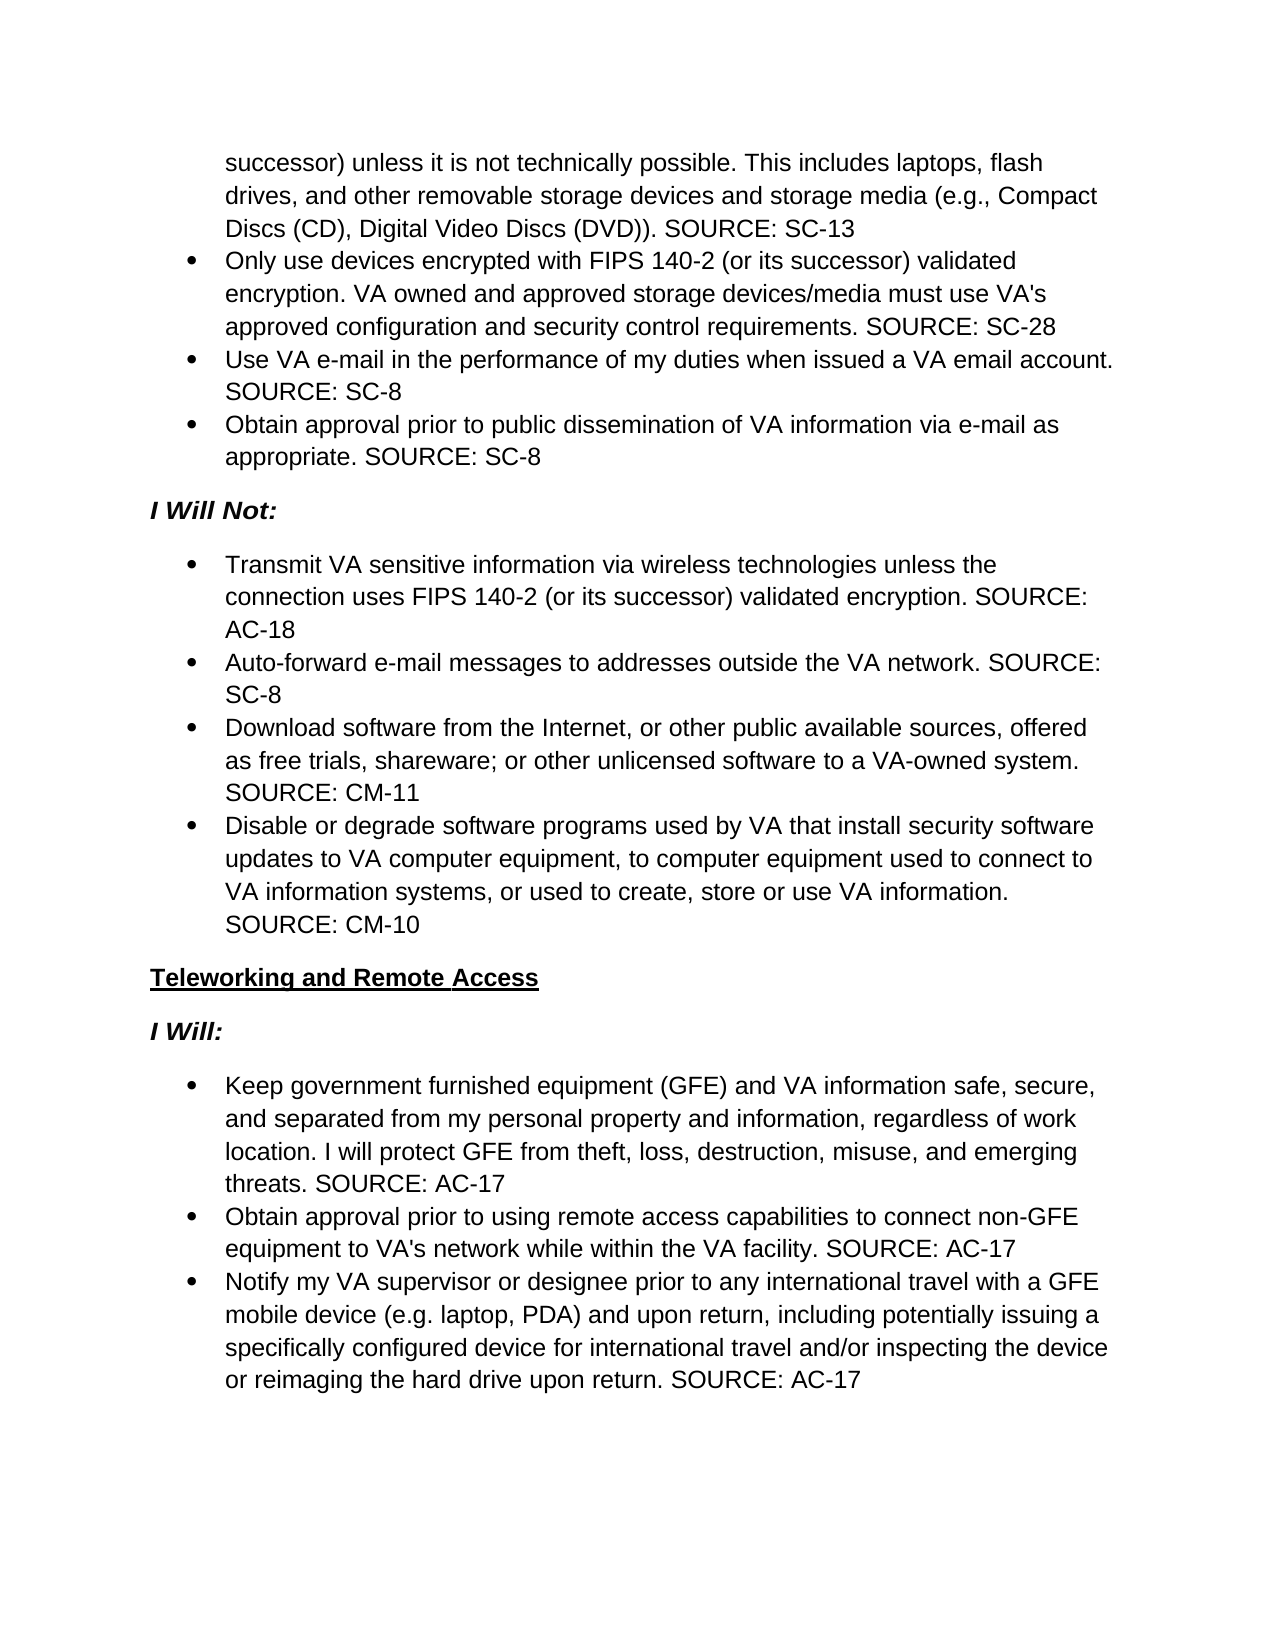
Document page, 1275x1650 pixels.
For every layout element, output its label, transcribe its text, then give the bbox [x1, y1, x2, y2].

list Obtain approval prior to using remote access capabilities to connect non-GFE equipment to VA's network while within the VA facility. SOURCE: AC-17 [187, 1202, 1082, 1263]
list Notify my VA supervisor or designee prior to any international travel with a GFE mobile device (e.g. laptop, PDA) and upon return, including potentially issuing a specifically configured device for international travel and/or inspecting the device or reimaging the hard drive upon return. SOURCE: AC-17 [187, 1267, 1111, 1394]
list Use VA e-mail in the performance of my duties when issued a VA email account. SOURCE: SC-8 [187, 344, 1115, 406]
list Obtain approval prior to public dissemination of VA information via e-mail as appropriate. SOURCE: SC-8 [187, 409, 1065, 471]
list Auto-forward e-mail messages to addresses outside the VA network. SOURCE: SC-8 [187, 648, 1106, 709]
text successor) unless it is not technically possible. This includes laptops, flash drives, and other removable storage devices and storage media (e.g., Compact Discs (CD), Digital Video Discs (DVD)). SOURCE: SC-13 [225, 148, 1105, 242]
subtitle Teleworking and Remote Access [150, 963, 1275, 992]
subtitle I Will: [150, 1017, 1275, 1046]
list Keep government furnished equipment (GFE) and VA information safe, secure, and separated from my personal property and information, regardless of work location. I will protect GFE from theft, loss, destruction, misuse, and emerging threats. SOURCE: AC-17 [187, 1071, 1097, 1198]
list Transmit VA sensitive information via wireless technologies unless the connection uses FIPS 140-2 (or its successor) validated encryption. SOURCE: AC-18 [187, 549, 1094, 644]
list Download software from the Internet, or other public available sources, offered as free trials, shareware; or other unlicensed software to a VA-owned system. SOURCE: CM-11 [187, 713, 1093, 807]
list Disable or degrade software programs used by VA that install security software updates to VA computer equipment, to computer equipment used to connect to VA information systems, or used to create, store or use VA information. SOURCE: CM-10 [187, 811, 1097, 938]
subtitle I Will Not: [150, 496, 1275, 524]
list Only use devices encrypted with FIPS 140-2 (or its successor) validated encryption. VA owned and approved storage devices/media must use VA's approved configuration and security control requirements. SOURCE: SC-28 [187, 246, 1059, 341]
